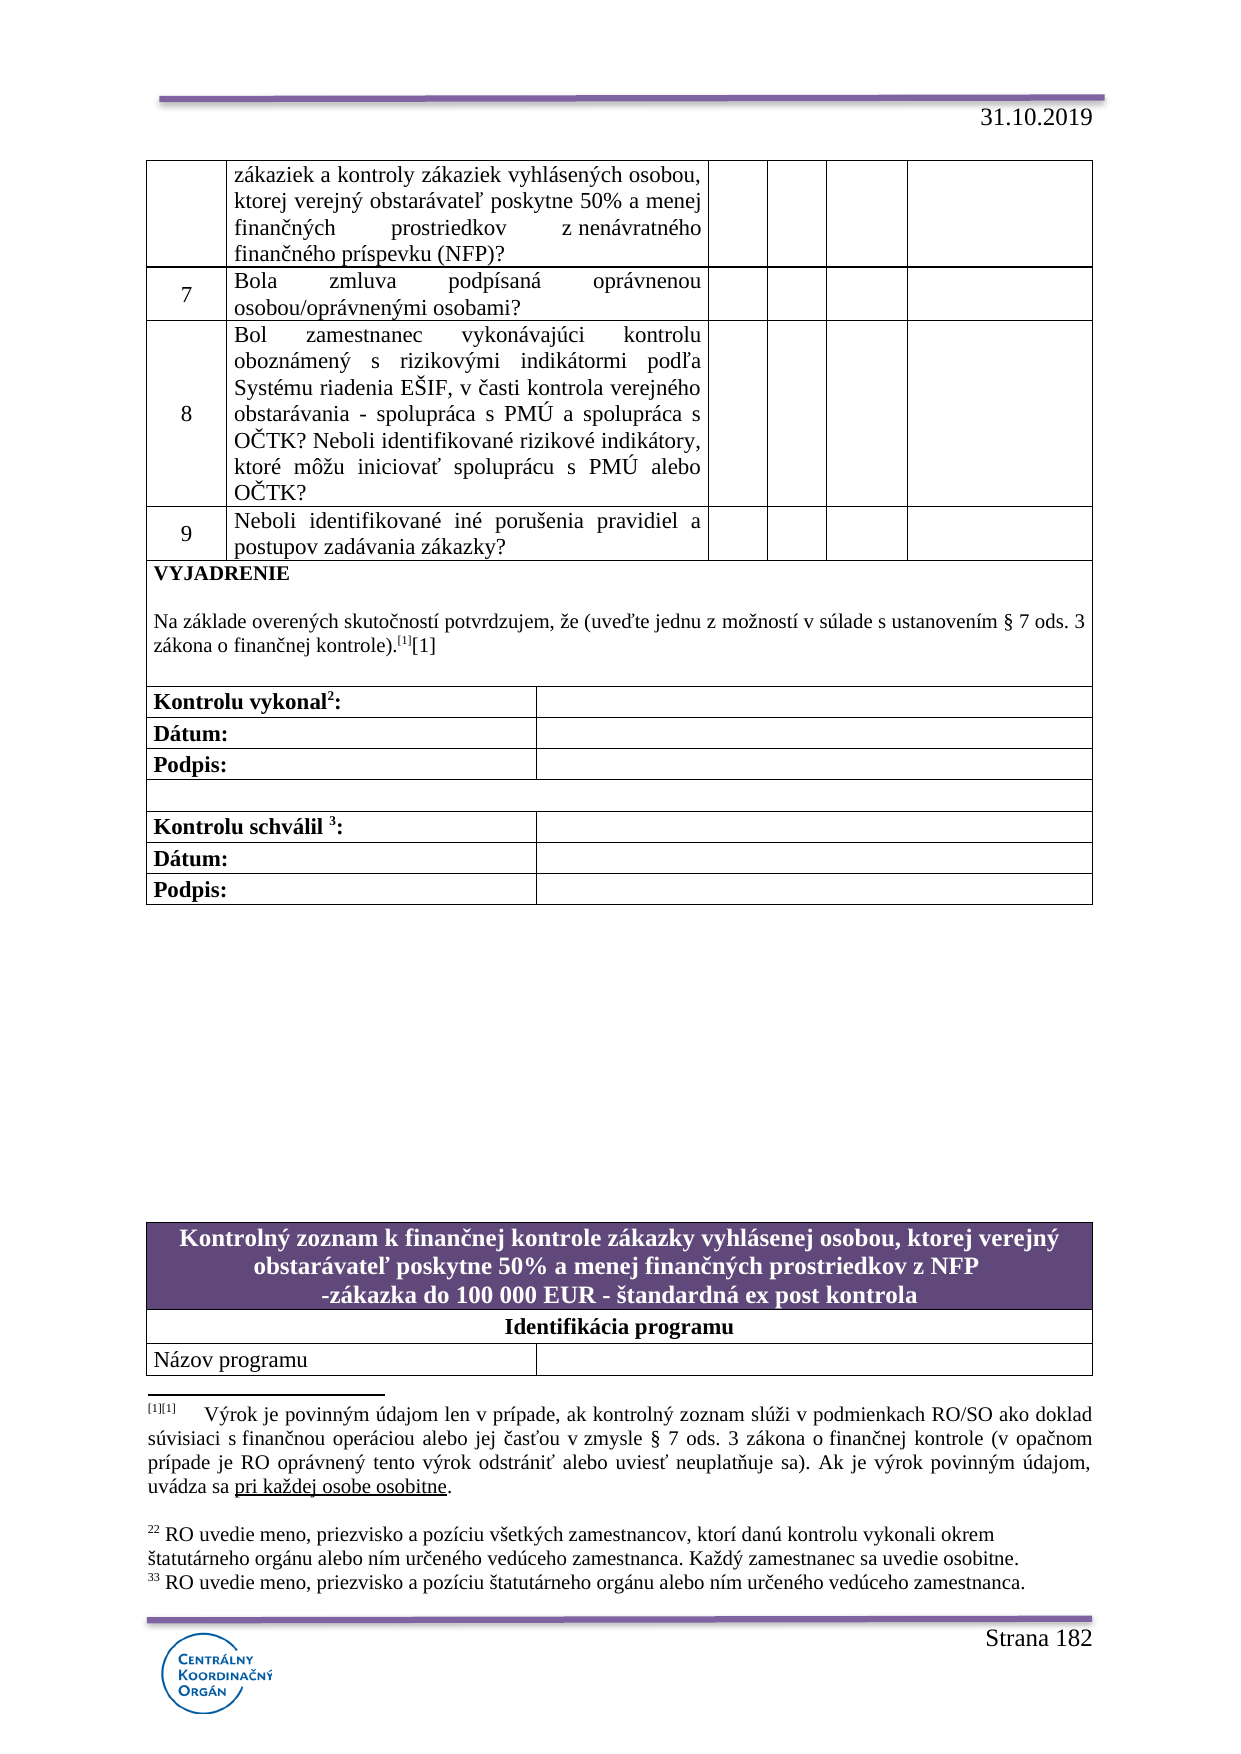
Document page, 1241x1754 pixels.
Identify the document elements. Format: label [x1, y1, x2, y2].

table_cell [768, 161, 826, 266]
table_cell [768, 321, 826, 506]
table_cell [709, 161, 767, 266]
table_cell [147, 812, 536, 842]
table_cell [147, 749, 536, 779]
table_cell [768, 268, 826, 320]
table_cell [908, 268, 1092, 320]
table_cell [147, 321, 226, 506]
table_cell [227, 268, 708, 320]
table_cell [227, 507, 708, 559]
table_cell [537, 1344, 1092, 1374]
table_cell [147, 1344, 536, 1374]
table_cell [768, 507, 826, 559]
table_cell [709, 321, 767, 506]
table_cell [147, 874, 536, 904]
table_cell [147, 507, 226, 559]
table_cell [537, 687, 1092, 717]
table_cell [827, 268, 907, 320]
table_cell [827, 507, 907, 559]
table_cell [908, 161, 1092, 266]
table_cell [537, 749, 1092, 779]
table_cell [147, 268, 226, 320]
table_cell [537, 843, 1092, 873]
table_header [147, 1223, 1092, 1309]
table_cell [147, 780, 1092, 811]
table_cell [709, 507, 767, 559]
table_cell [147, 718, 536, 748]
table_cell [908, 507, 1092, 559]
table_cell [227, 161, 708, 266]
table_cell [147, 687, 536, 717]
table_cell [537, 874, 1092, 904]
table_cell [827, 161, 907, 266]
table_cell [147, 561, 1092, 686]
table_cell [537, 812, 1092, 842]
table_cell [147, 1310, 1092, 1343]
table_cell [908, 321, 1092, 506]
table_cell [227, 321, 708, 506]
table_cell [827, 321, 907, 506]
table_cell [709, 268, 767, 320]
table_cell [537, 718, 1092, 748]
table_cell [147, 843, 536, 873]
picture [159, 1631, 272, 1713]
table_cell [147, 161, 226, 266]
